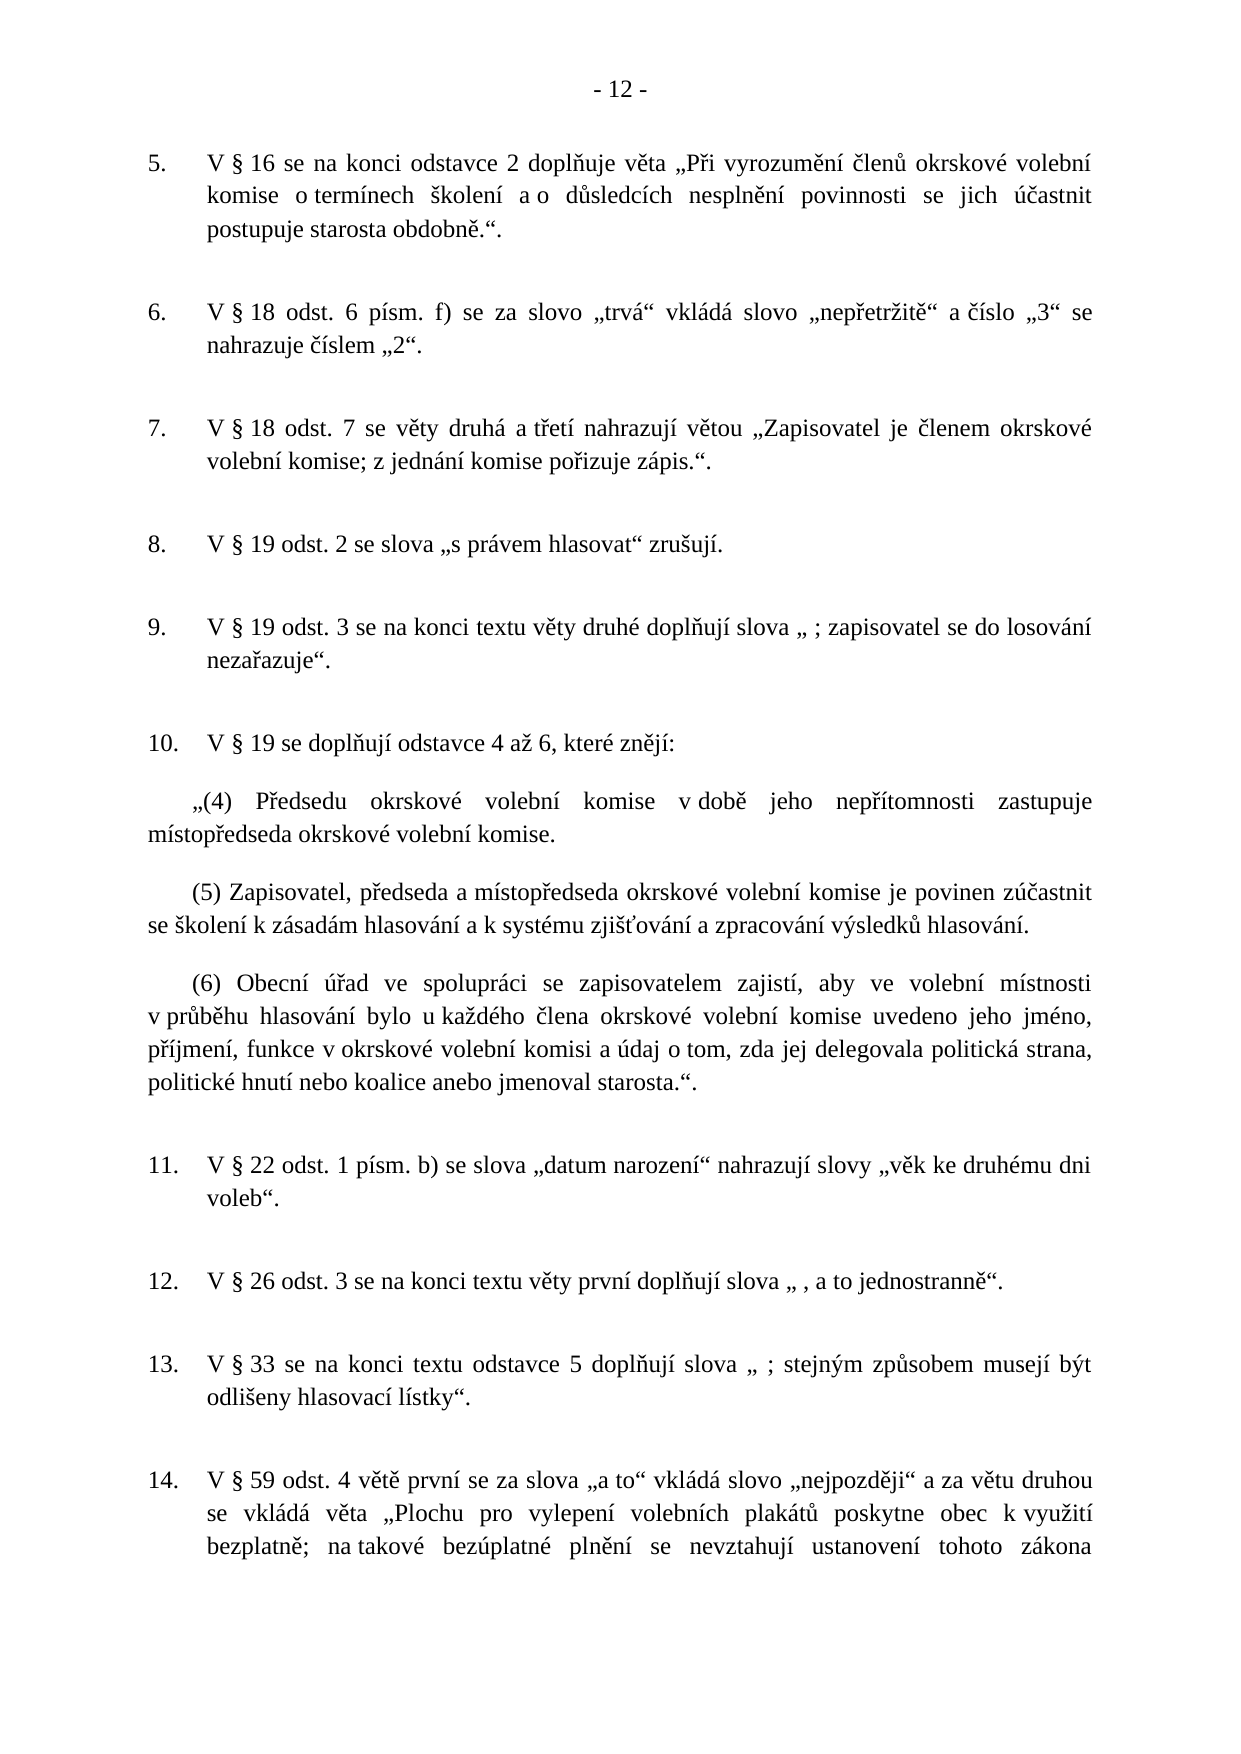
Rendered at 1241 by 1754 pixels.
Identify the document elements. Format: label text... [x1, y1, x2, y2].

text (6) Obecní úřad ve spolupráci se zapisovatelem zajistí, aby ve volební místnosti v průběhu hlasování bylo u každého člena okrskové volební komise uvedeno jeho jméno, příjmení, funkce v okrskové volební komisi a údaj o tom, zda jej delegovala politická strana, politické hnutí nebo koalice anebo jmenoval starosta.“. [148, 968, 1093, 1096]
text V § 22 odst. 1 písm. b) se slova „datum narození“ nahrazují slovy „věk ke druhému dni voleb“. [148, 1150, 1093, 1212]
text (5) Zapisovatel, předseda a místopředseda okrskové volební komise je povinen zúčastnit se školení k zásadám hlasování a k systému zjišťování a zpracování výsledků hlasování. [148, 877, 1093, 939]
text V § 19 odst. 2 se slova „s právem hlasovat“ zrušují. [148, 529, 1093, 557]
text „(4) Předsedu okrskové volební komise v době jeho nepřítomnosti zastupuje místopředseda okrskové volební komise. [148, 786, 1093, 848]
text V § 18 odst. 7 se věty druhá a třetí nahrazují větou „Zapisovatel je členem okrskové volební komise; z jednání komise pořizuje zápis.“. [148, 413, 1093, 474]
text V § 19 odst. 3 se na konci textu věty druhé doplňují slova „ ; zapisovatel se do losování nezařazuje“. [148, 612, 1093, 673]
text V § 33 se na konci textu odstavce 5 doplňují slova „ ; stejným způsobem musejí být odlišeny hlasovací lístky“. [148, 1349, 1093, 1411]
text V § 16 se na konci odstavce 2 doplňuje věta „Při vyrozumění členů okrskové volební komise o termínech školení a o důsledcích nesplnění povinnosti se jich účastnit postupuje starosta obdobně.“. [148, 148, 1093, 242]
text V § 26 odst. 3 se na konci textu věty první doplňují slova „ , a to jednostranně“. [148, 1266, 1093, 1295]
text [148, 1465, 1093, 1560]
text V § 19 se doplňují odstavce 4 až 6, které znějí: [148, 728, 1093, 757]
text V § 18 odst. 6 písm. f) se za slovo „trvá“ vkládá slovo „nepřetržitě“ a číslo „3“ se nahrazuje číslem „2“. [148, 297, 1093, 358]
